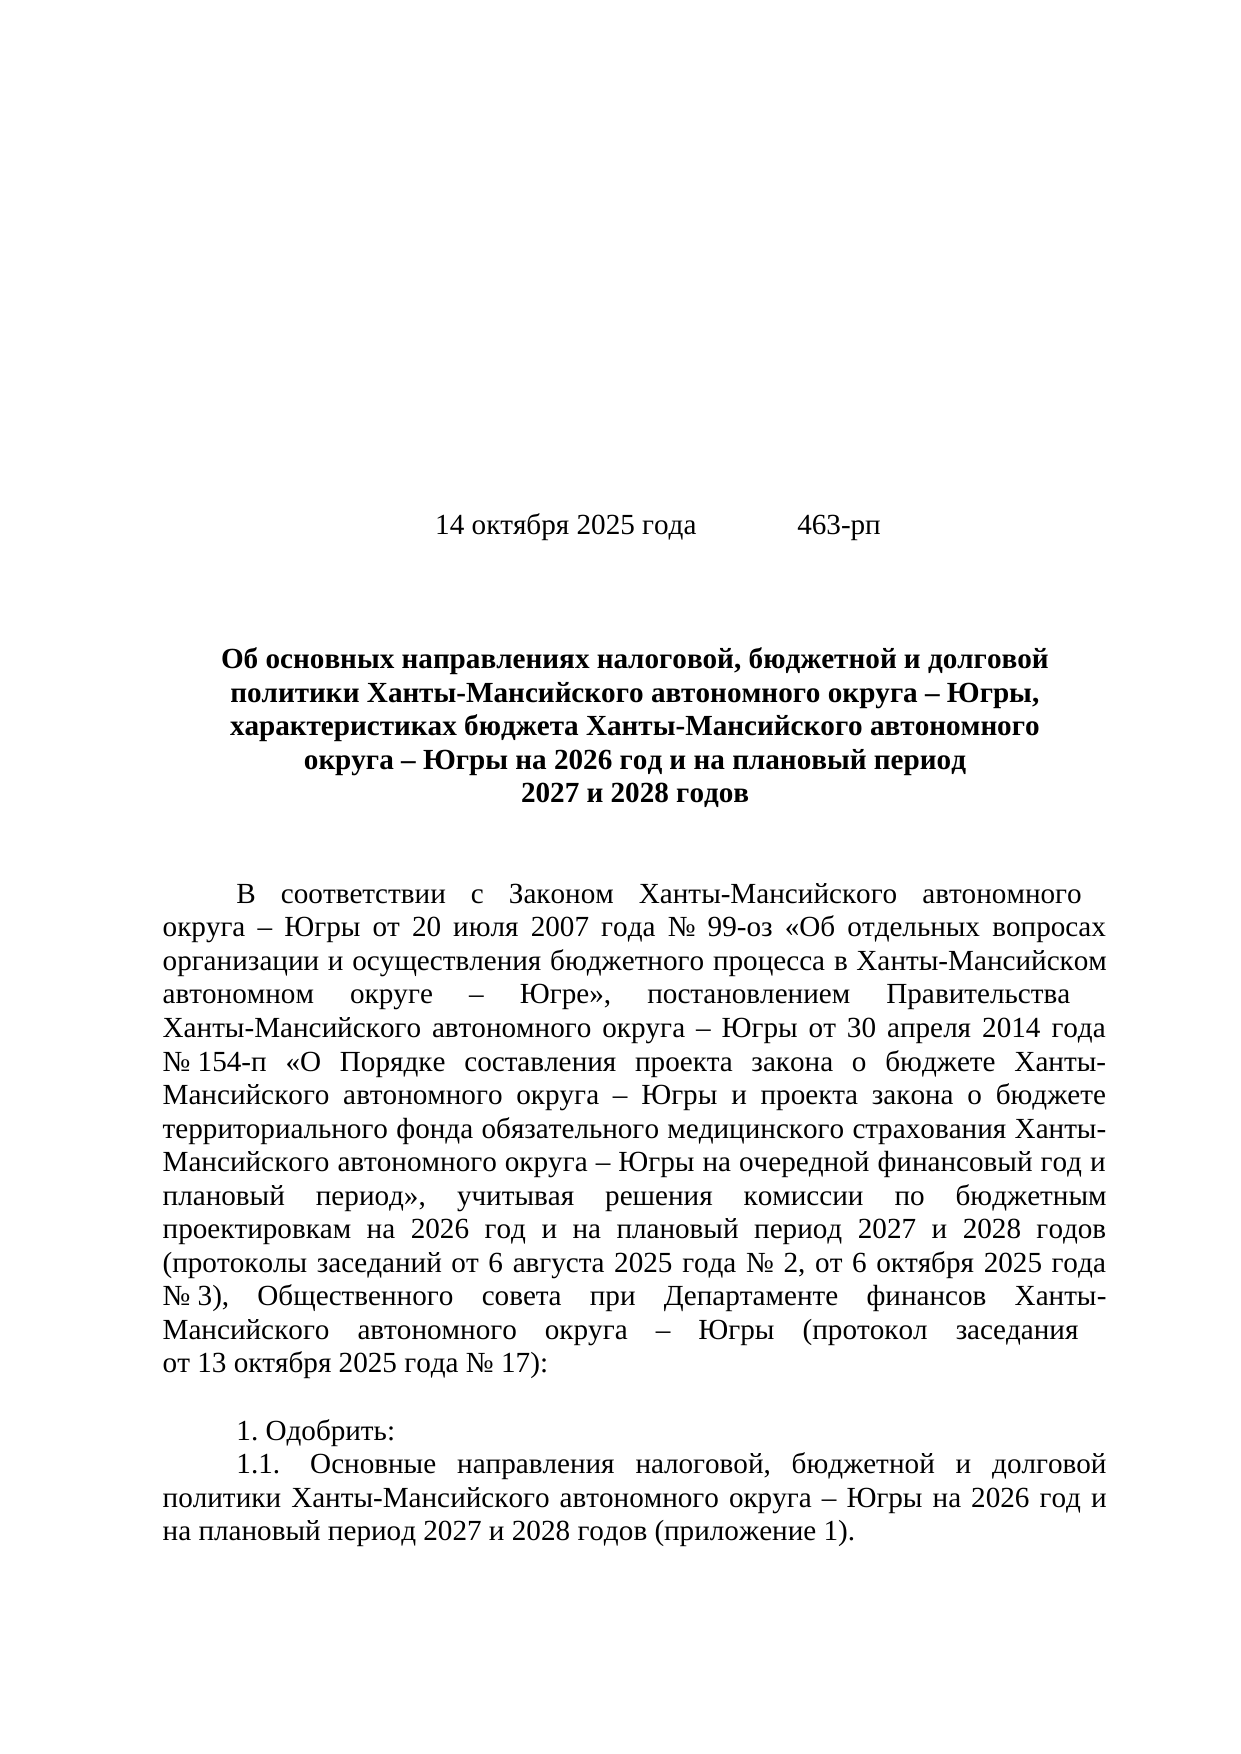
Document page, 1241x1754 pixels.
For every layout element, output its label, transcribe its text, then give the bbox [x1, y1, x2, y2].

text 2027 и 2028 годов [162, 775, 1107, 809]
table_header 463-рп [736, 507, 941, 541]
text В соответствии с Законом Ханты-Мансийского автономного округа – Югры от 20 июля 2007 года № 99-оз «Об отдельных вопросах организации и осуществления бюджетного процесса в Ханты-Мансийском автономном округе – Югре», постановлением Правительства Ханты-Мансийского автономного округа – Югры от 30 апреля 2014 года № 154-п «О Порядке составления проекта закона о бюджете Ханты-Мансийского автономного округа – Югры и проекта закона о бюджете территориального фонда обязательного медицинского страхования Ханты-Мансийского автономного округа – Югры на очередной финансовый год и плановый период», учитывая решения комиссии по бюджетным проектировкам на 2026 год и на плановый период 2027 и 2028 годов (протоколы заседаний от 6 августа 2025 года № 2, от 6 октября 2025 года № 3), Общественного совета при Департаменте финансов Ханты-Мансийского автономного округа – Югры (протокол заседания от 13 октября 2025 года № 17): [162, 876, 1107, 1379]
list Основные направления налоговой, бюджетной и долговой политики Ханты-Мансийского автономного округа – Югры на 2026 год и на плановый период 2027 и 2028 годов (приложение 1). [162, 1446, 1107, 1547]
text округа – Югры на 2026 год и на плановый период [162, 742, 1107, 775]
table_header 14 октября 2025 года [395, 507, 736, 541]
text 1. Одобрить: [162, 1413, 1107, 1446]
text Об основных направлениях налоговой, бюджетной и долговой [162, 641, 1107, 675]
text политики Ханты-Мансийского автономного округа – Югры, характеристиках бюджета Ханты-Мансийского автономного [162, 675, 1107, 742]
